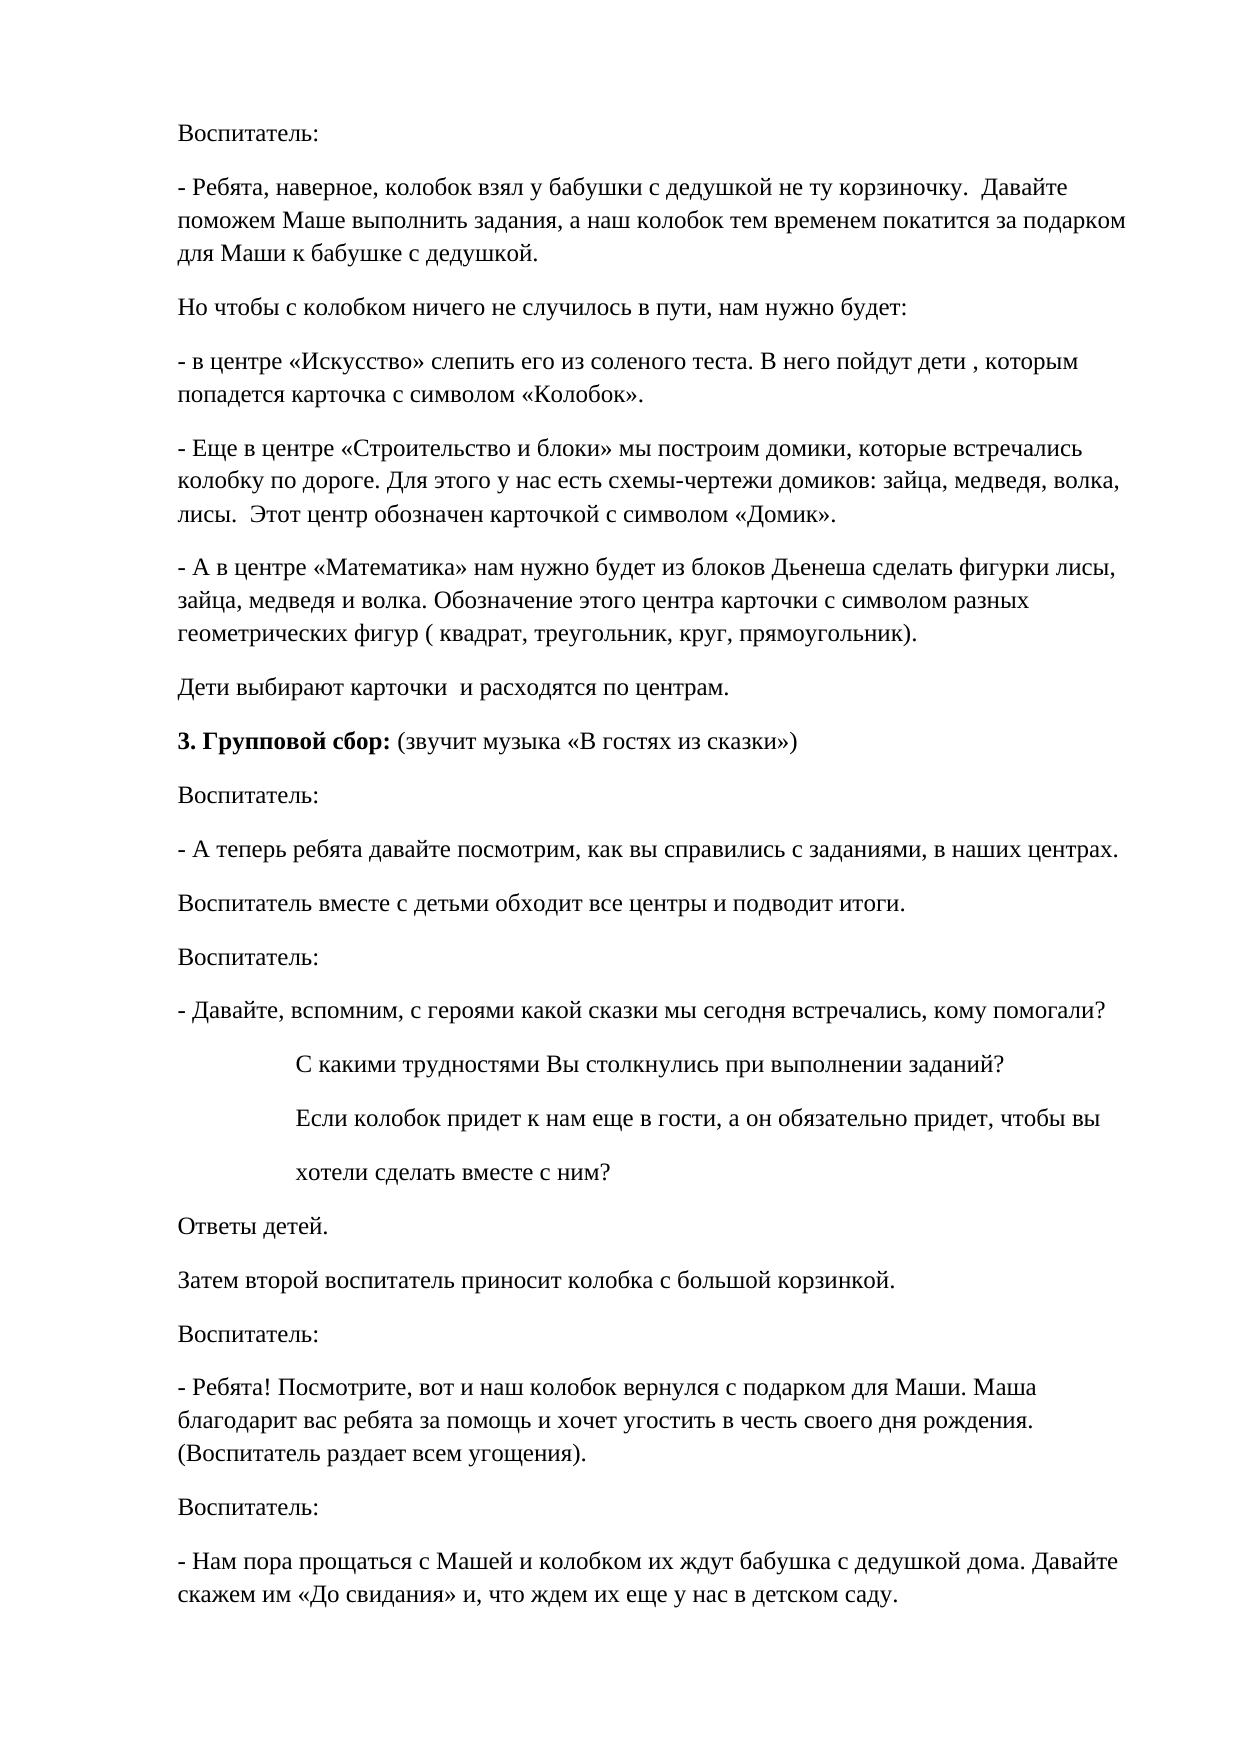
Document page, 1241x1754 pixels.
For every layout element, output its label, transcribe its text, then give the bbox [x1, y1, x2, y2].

text - А теперь ребята давайте посмотрим, как вы справились с заданиями, в наших центрах. [177, 834, 1152, 863]
text Воспитатель: [177, 1319, 1152, 1347]
text - Еще в центре «Строительство и блоки» мы построим домики, которые встречались колобку по дороге. Для этого у нас есть схемы-чертежи домиков: зайца, медведя, волка, лисы. Этот центр обозначен карточкой с символом «Домик». [177, 433, 1152, 527]
text - Ребята, наверное, колобок взял у бабушки с дедушкой не ту корзиночку. Давайте поможем Маше выполнить задания, а наш колобок тем временем покатится за подарком для Маши к бабушке с дедушкой. [177, 172, 1152, 267]
text Воспитатель: [177, 118, 1152, 147]
text - А в центре «Математика» нам нужно будет из блоков Дьенеша сделать фигурки лисы, зайца, медведя и волка. Обозначение этого центра карточки с символом разных геометрических фигур ( квадрат, треугольник, круг, прямоугольник). [177, 552, 1152, 647]
text хотели сделать вместе с ним? [295, 1157, 1152, 1186]
text Если колобок придет к нам еще в гости, а он обязательно придет, чтобы вы [295, 1103, 1152, 1132]
text - Ребята! Посмотрите, вот и наш колобок вернулся с подарком для Маши. Маша благодарит вас ребята за помощь и хочет угостить в честь своего дня рождения. (Воспитатель раздает всем угощения). [177, 1372, 1152, 1467]
text Ответы детей. [177, 1211, 1152, 1240]
text 3. Групповой сбор: (звучит музыка «В гостях из сказки») [177, 726, 1152, 755]
text С какими трудностями Вы столкнулись при выполнении заданий? [295, 1049, 1152, 1078]
text Воспитатель: [177, 780, 1152, 809]
text - Нам пора прощаться с Машей и колобком их ждут бабушка с дедушкой дома. Давайте скажем им «До свидания» и, что ждем их еще у нас в детском саду. [177, 1546, 1152, 1608]
text - Давайте, вспомним, с героями какой сказки мы сегодня встречались, кому помогали? [177, 996, 1152, 1024]
text Дети выбирают карточки и расходятся по центрам. [177, 672, 1152, 701]
text Воспитатель: [177, 942, 1152, 970]
text Затем второй воспитатель приносит колобка с большой корзинкой. [177, 1265, 1152, 1293]
text Но чтобы с колобком ничего не случилось в пути, нам нужно будет: [177, 292, 1152, 321]
text Воспитатель вместе с детьми обходит все центры и подводит итоги. [177, 888, 1152, 917]
text Воспитатель: [177, 1492, 1152, 1521]
text - в центре «Искусство» слепить его из соленого теста. В него пойдут дети , которым попадется карточка с символом «Колобок». [177, 346, 1152, 407]
